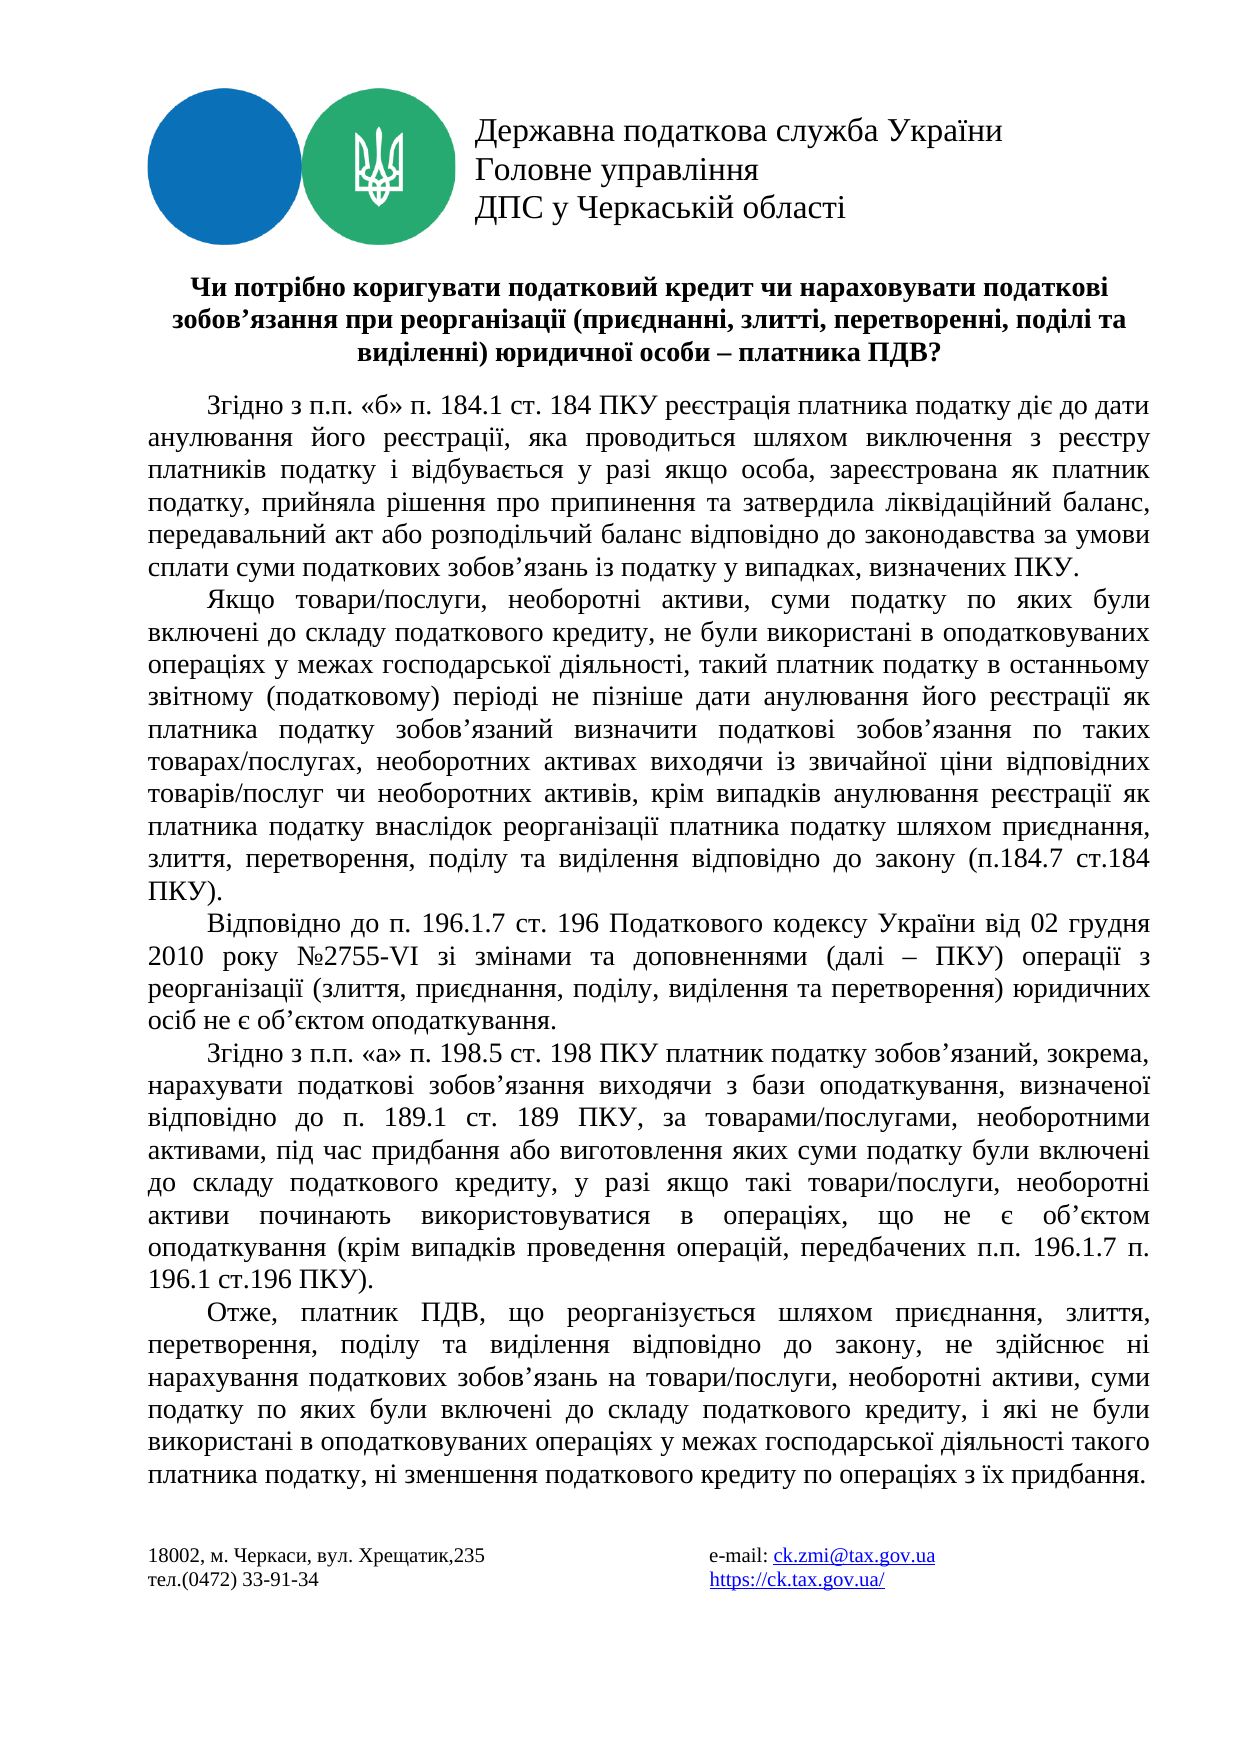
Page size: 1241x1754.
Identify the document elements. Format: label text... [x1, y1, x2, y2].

text Отже, платник ПДВ, що реорганізується шляхом приєднання, злиття, перетворення, поділу та виділення відповідно до закону, не здійснює ні нарахування податкових зобов’язань на товари/послуги, необоротні активи, суми податку по яких були включені до складу податкового кредиту, і які не були використані в оподатковуваних операціях у межах господарської діяльності такого платника податку, ні зменшення податкового кредиту по операціях з їх придбання. [148, 1295, 1152, 1489]
text Згідно з п.п. «б» п. 184.1 ст. 184 ПКУ реєстрація платника податку діє до дати анулювання його реєстрації, яка проводиться шляхом виключення з реєстру платників податку і відбувається у разі якщо особа, зареєстрована як платник податку, прийняла рішення про припинення та затвердила ліквідаційний баланс, передавальний акт або розподільчий баланс відповідно до законодавства за умови сплати суми податкових зобов’язань із податку у випадках, визначених ПКУ. [148, 388, 1152, 582]
text Якщо товари/послуги, необоротні активи, суми податку по яких були включені до складу податкового кредиту, не були використані в оподатковуваних операціях у межах господарської діяльності, такий платник податку в останньому звітному (податковому) періоді не пізніше дати анулювання його реєстрації як платника податку зобов’язаний визначити податкові зобов’язання по таких товарах/послугах, необоротних активах виходячи із звичайної ціни відповідних товарів/послуг чи необоротних активів, крім випадків анулювання реєстрації як платника податку внаслідок реорганізації платника податку шляхом приєднання, злиття, перетворення, поділу та виділення відповідно до закону (п.184.7 ст.184 ПКУ). [148, 582, 1152, 906]
text Згідно з п.п. «а» п. 198.5 ст. 198 ПКУ платник податку зобов’язаний, зокрема, нарахувати податкові зобов’язання виходячи з бази оподаткування, визначеної відповідно до п. 189.1 ст. 189 ПКУ, за товарами/послугами, необоротними активами, під час придбання або виготовлення яких суми податку були включені до складу податкового кредиту, у разі якщо такі товари/послуги, необоротні активи починають використовуватися в операціях, що не є об’єктом оподаткування (крім випадків проведення операцій, передбачених п.п. 196.1.7 п. 196.1 ст.196 ПКУ). [148, 1036, 1152, 1295]
text Відповідно до п. 196.1.7 ст. 196 Податкового кодексу України від 02 грудня 2010 року №2755-VI зі змінами та доповненнями (далі – ПКУ) операції з реорганізації (злиття, приєднання, поділу, виділення та перетворення) юридичних осіб не є об’єктом оподаткування. [148, 906, 1152, 1036]
text тел.(0472) 33-91-34 https://ck.tax.gov.ua/ [148, 1567, 1152, 1591]
picture [147, 88, 456, 245]
text 18002, м. Черкаси, вул. Хрещатик,235 e-mail: ck.zmi@tax.gov.ua [148, 1543, 1152, 1567]
text Чи потрібно коригувати податковий кредит чи нараховувати податкові зобов’язання при реорганізації (приєднанні, злитті, перетворенні, поділі та виділенні) юридичної особи – платника ПДВ? [148, 270, 1152, 367]
